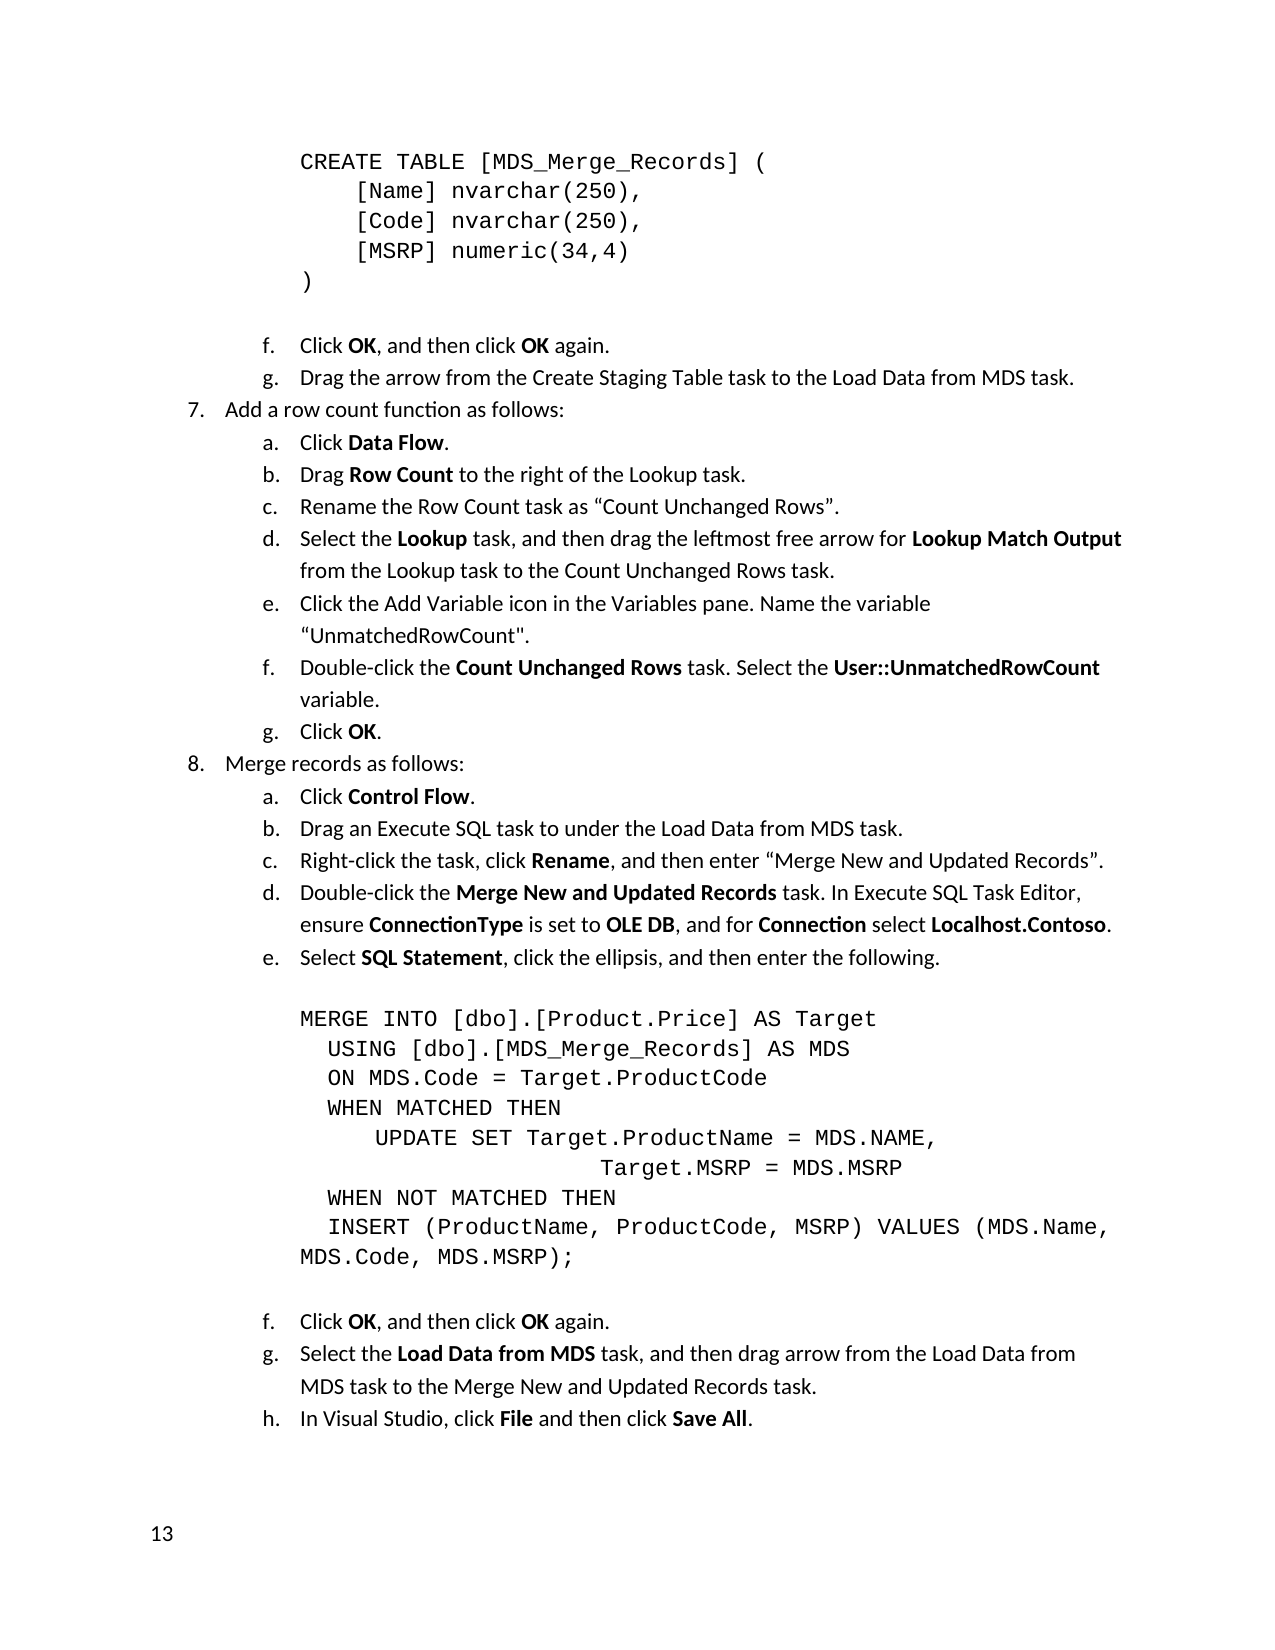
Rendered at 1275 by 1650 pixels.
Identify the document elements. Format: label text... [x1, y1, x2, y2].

list INSERT (ProductName, ProductCode, MSRP) VALUES (MDS.Name, MDS.Code, MDS.MSRP); [300, 1216, 1125, 1271]
list Click OK, and then click OK again. [262, 1307, 1125, 1335]
list Target.MSRP = MDS.MSRP [300, 1156, 1125, 1182]
list [Code] nvarchar(250), [300, 209, 1125, 236]
list Drag the arrow from the Create Staging Table task to the Load Data from MDS task. [262, 363, 1125, 391]
list ) [300, 269, 1125, 295]
list WHEN NOT MATCHED THEN [300, 1186, 1125, 1212]
list Rename the Row Count task as “Count Unchanged Rows”. [262, 492, 1125, 520]
list CREATE TABLE [MDS_Merge_Records] ( [300, 150, 1125, 176]
list Add a row count function as follows: [187, 396, 1125, 423]
list [Name] nvarchar(250), [300, 180, 1125, 206]
list Right-click the task, click Rename, and then enter “Merge New and Updated Records”. [262, 846, 1125, 874]
list Drag Row Count to the right of the Lookup task. [262, 460, 1125, 488]
list Click Control Flow. [262, 782, 1125, 810]
list ON MDS.Code = Target.ProductCode [300, 1067, 1125, 1093]
list Click Data Flow. [262, 428, 1125, 456]
list Click OK, and then click OK again. [262, 331, 1125, 359]
list Merge records as follows: [187, 749, 1125, 778]
list UPDATE SET Target.ProductName = MDS.NAME, [300, 1126, 1125, 1152]
list Double-click the Merge New and Updated Records task. In Execute SQL Task Editor, ensure ConnectionType is set to OLE DB, and for Connection select Localhost.Contoso. [262, 878, 1125, 938]
list In Visual Studio, click File and then click Save All. [262, 1404, 1125, 1432]
list Select the Lookup task, and then drag the leftmost free arrow for Lookup Match Output from the Lookup task to the Count Unchanged Rows task. [262, 524, 1125, 584]
list Click the Add Variable icon in the Variables pane. Name the variable “UnmatchedRowCount". [262, 589, 1125, 649]
list MERGE INTO [dbo].[Product.Price] AS Target [300, 1007, 1125, 1033]
list WHEN MATCHED THEN [300, 1096, 1125, 1122]
list [MSRP] numeric(34,4) [300, 239, 1125, 265]
list Click OK. [262, 717, 1125, 745]
list Select SQL Statement, click the ellipsis, and then enter the following. [262, 943, 1125, 971]
list Select the Load Data from MDS task, and then drag arrow from the Load Data from MDS task to the Merge New and Updated Records task. [262, 1339, 1125, 1400]
list Drag an Execute SQL task to under the Load Data from MDS task. [262, 814, 1125, 842]
list USING [dbo].[MDS_Merge_Records] AS MDS [300, 1037, 1125, 1063]
list Double-click the Count Unchanged Rows task. Select the User::UnmatchedRowCount variable. [262, 653, 1125, 713]
